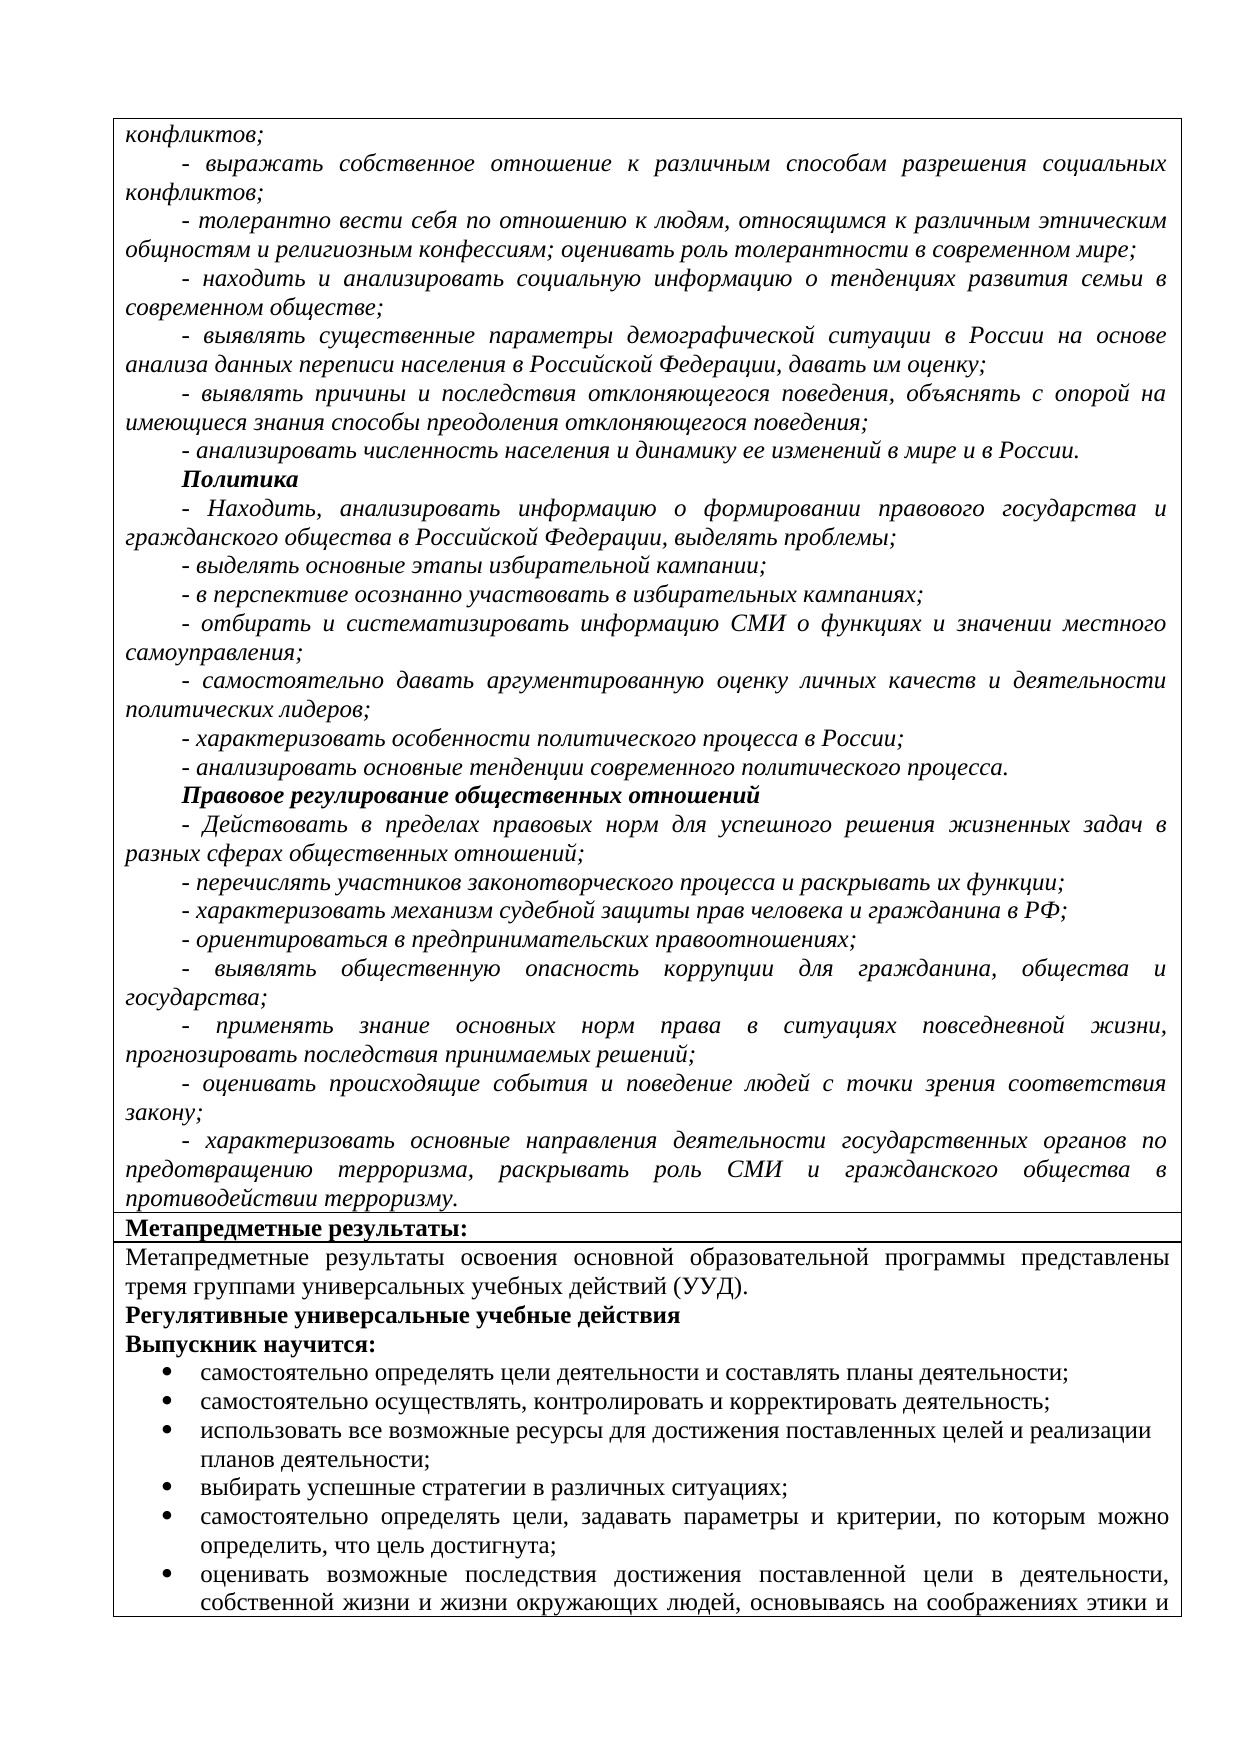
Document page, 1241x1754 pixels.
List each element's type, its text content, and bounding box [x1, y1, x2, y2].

table_cell Метапредметные результаты: [114, 1213, 1181, 1241]
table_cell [114, 119, 1181, 1212]
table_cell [114, 1243, 1181, 1616]
